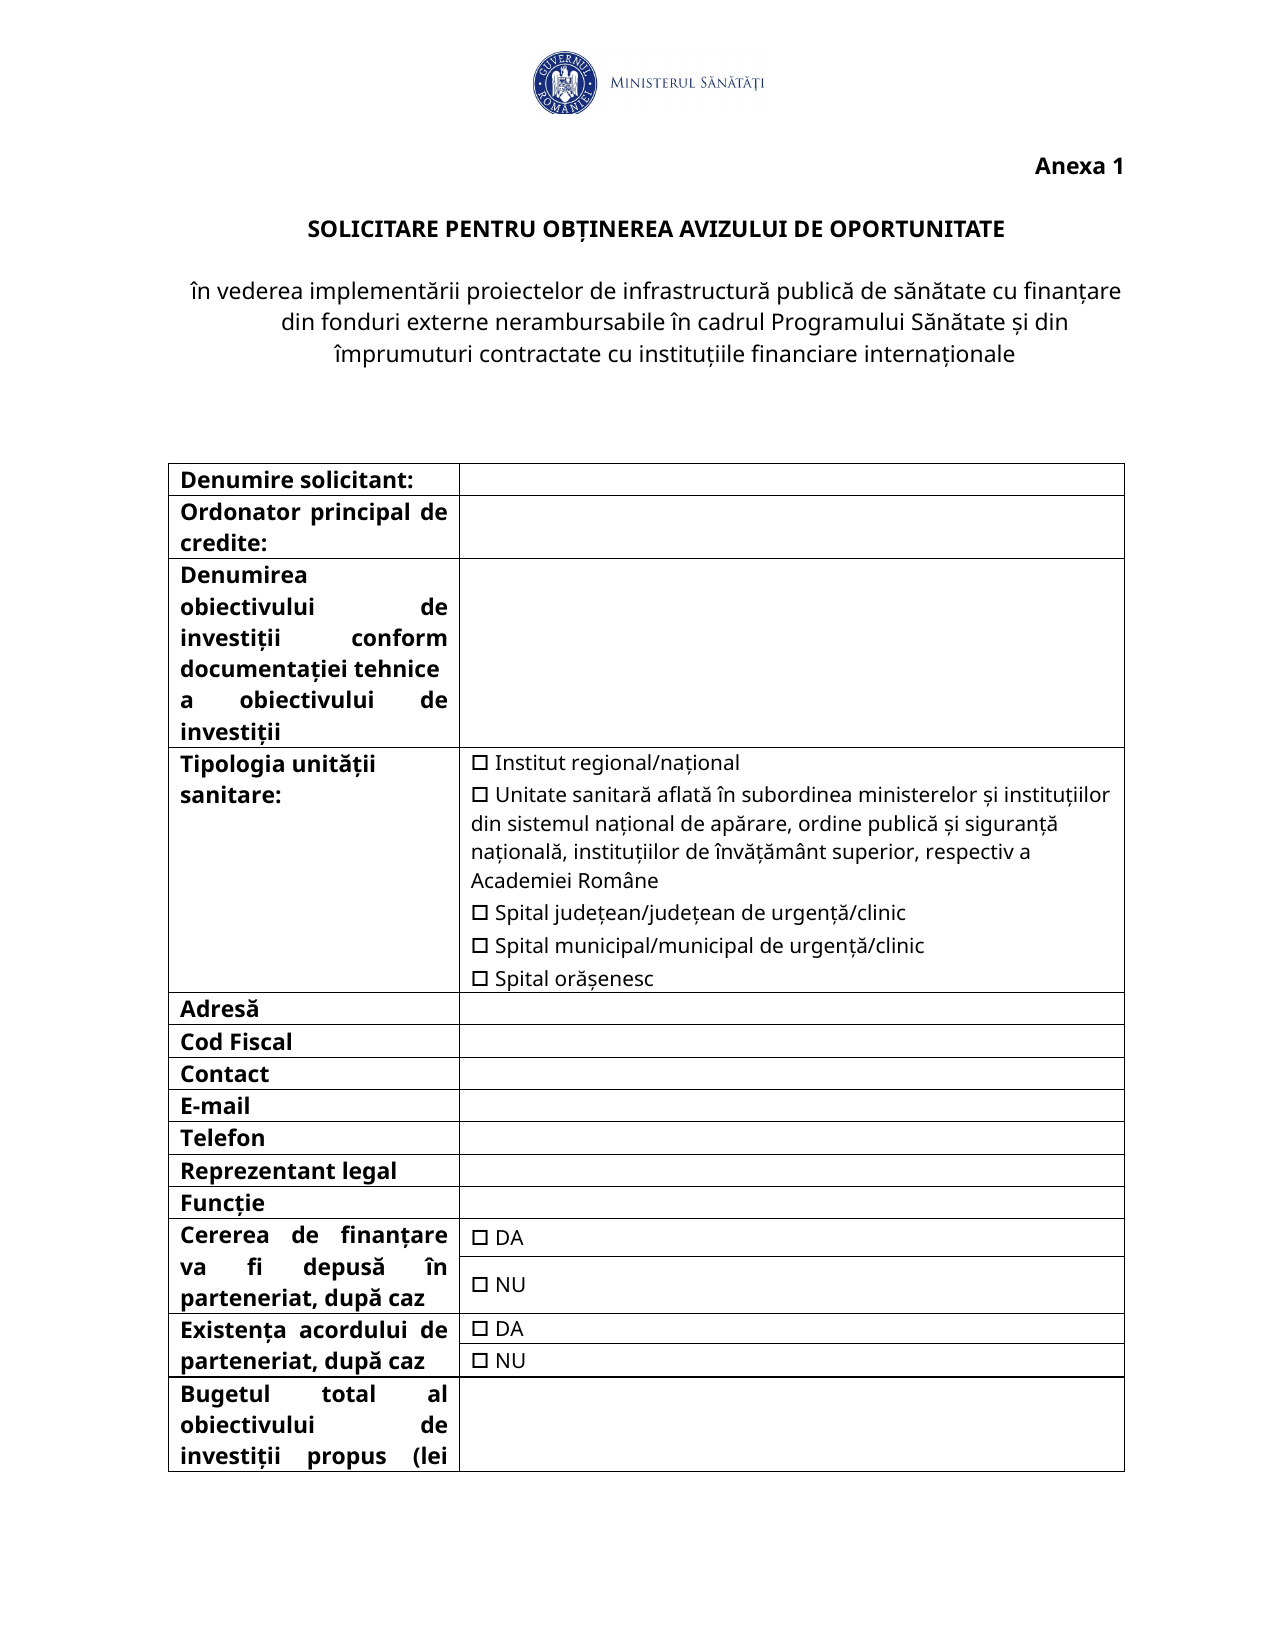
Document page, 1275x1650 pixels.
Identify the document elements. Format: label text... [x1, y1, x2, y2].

table_cell DA [460, 1314, 1124, 1342]
table_cell Funcție [169, 1187, 459, 1218]
table_cell Denumirea obiectivului de investiții conform documentației tehnice a obiectivului de investiții [169, 559, 459, 747]
text SOLICITARE PENTRU OBȚINEREA AVIZULUI DE OPORTUNITATE [187, 212, 1125, 244]
table_cell [460, 993, 1124, 1024]
table_cell Tipologia unității sanitare: [169, 748, 459, 992]
table_cell Institut regional/național Unitate sanitară aflată în subordinea ministerelor și instituțiilor din sistemul național de apărare, ordine publică și siguranță națională, instituțiilor de învățământ superior, respectiv a Academiei Române Spital județean/județean de urgență/clinic Spital municipal/municipal de urgență/clinic Spital orășenesc [460, 748, 1124, 992]
table_header Denumire solicitant: [169, 464, 459, 495]
table_cell [460, 496, 1124, 558]
table_header [460, 464, 1124, 495]
table_cell Contact [169, 1058, 459, 1089]
table_cell Telefon [169, 1122, 459, 1153]
picture [532, 51, 767, 114]
table_cell NU [460, 1257, 1124, 1313]
text Anexa 1 [187, 150, 1125, 181]
table_cell Cod Fiscal [169, 1025, 459, 1057]
table_cell [460, 1090, 1124, 1121]
table_cell [460, 1122, 1124, 1153]
table_cell [460, 1058, 1124, 1089]
table_cell [460, 1155, 1124, 1186]
table_cell [460, 1187, 1124, 1218]
table_cell E-mail [169, 1090, 459, 1121]
table_cell DA [460, 1219, 1124, 1256]
table_cell Adresă [169, 993, 459, 1024]
table_cell [460, 1378, 1124, 1471]
table_cell Existența acordului de parteneriat, după caz [169, 1314, 459, 1376]
table_cell Cererea de finanțare va fi depusă în parteneriat, după caz [169, 1219, 459, 1313]
text în vederea implementării proiectelor de infrastructură publică de sănătate cu finanţare din fonduri externe nerambursabile în cadrul Programului Sănătate şi din împrumuturi contractate cu instituţiile financiare internaţionale [187, 275, 1125, 369]
table_cell Reprezentant legal [169, 1155, 459, 1186]
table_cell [169, 1378, 459, 1471]
table_cell NU [460, 1344, 1124, 1376]
table_cell [460, 1025, 1124, 1057]
table_cell Ordonator principal de credite: [169, 496, 459, 558]
table_cell [460, 559, 1124, 747]
